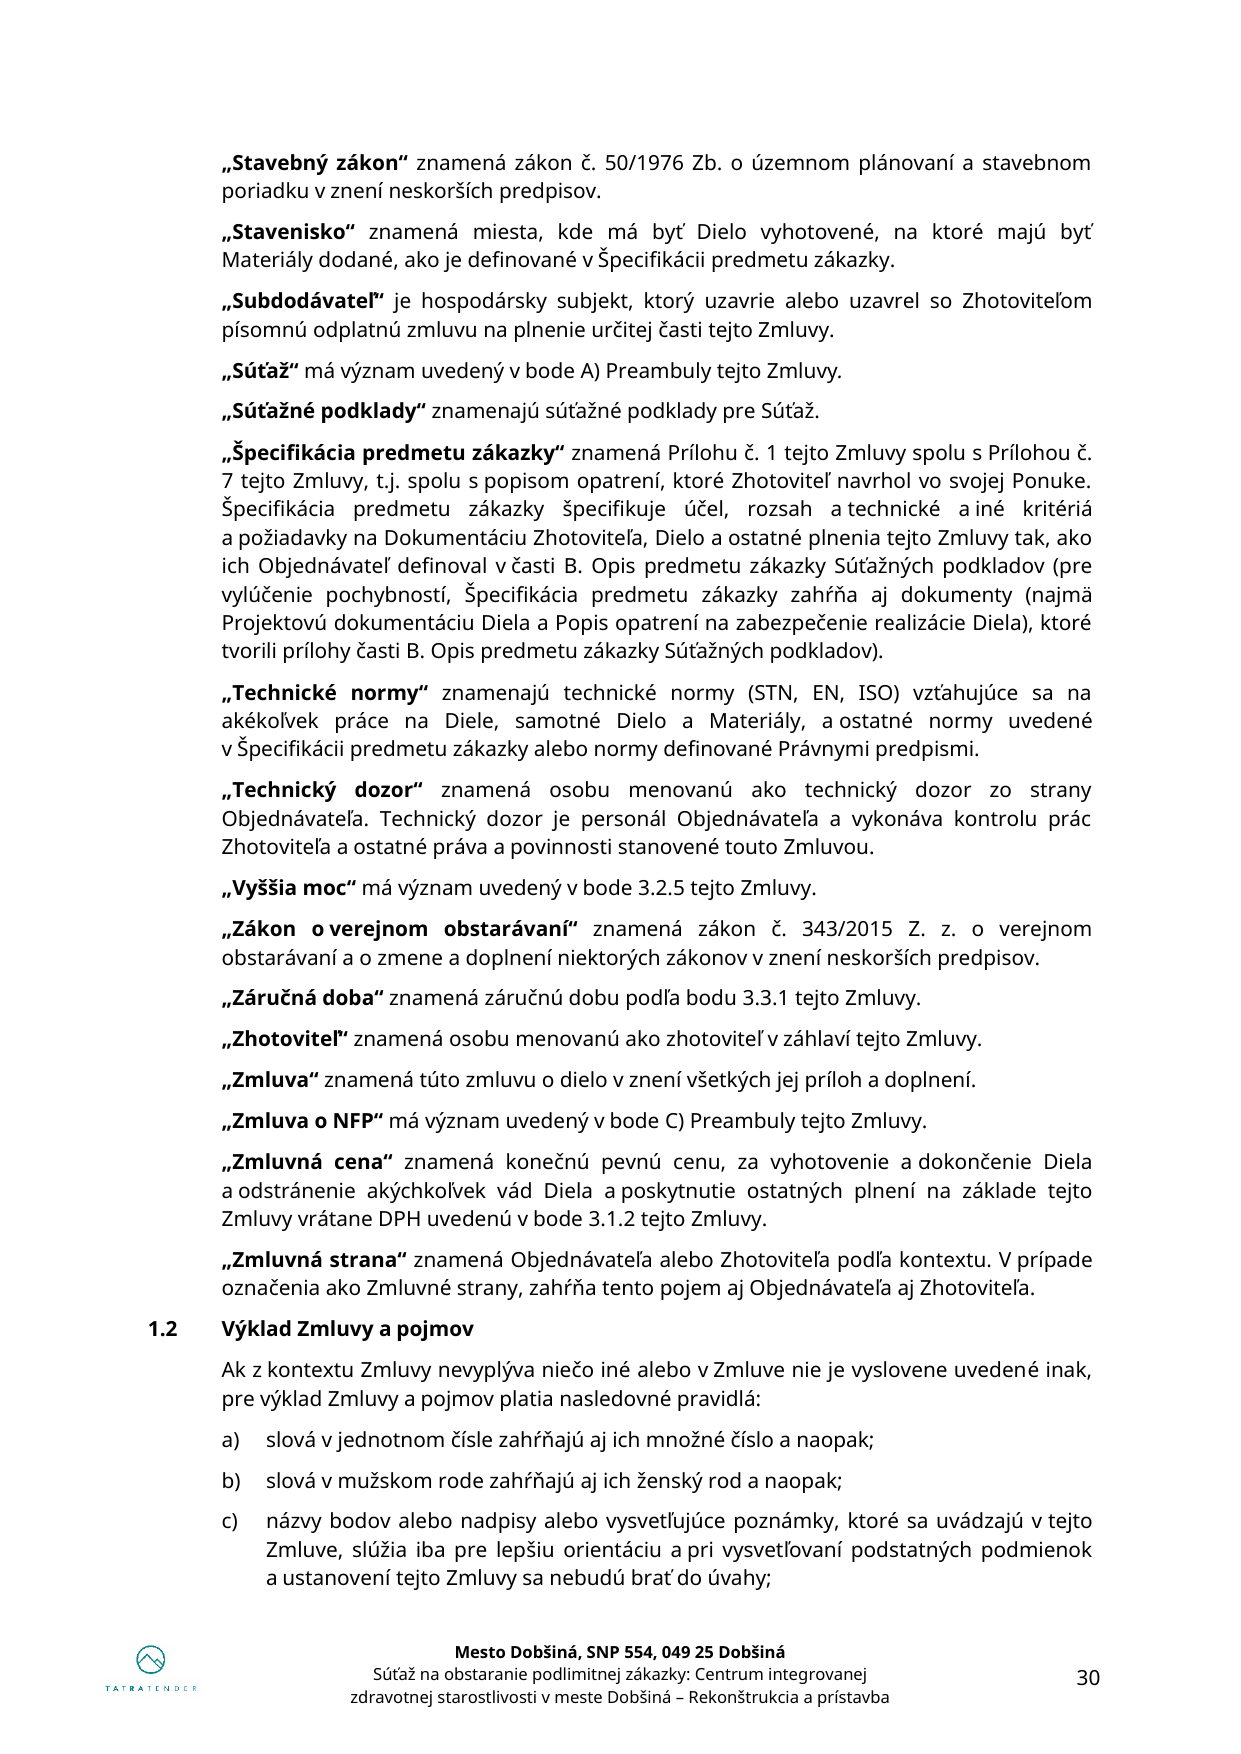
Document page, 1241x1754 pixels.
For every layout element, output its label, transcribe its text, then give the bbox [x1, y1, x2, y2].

list Ak z kontextu Zmluvy nevyplýva niečo iné alebo v Zmluve nie je vyslovene uvedené inak, pre výklad Zmluvy a pojmov platia nasledovné pravidlá: [221, 1355, 1093, 1412]
list Výklad Zmluvy a pojmov [148, 1314, 1093, 1343]
list „Vyššia moc“ má význam uvedený v bode 3.2.5 tejto Zmluvy. [221, 873, 1093, 902]
list „Zmluva“ znamená túto zmluvu o dielo v znení všetkých jej príloh a doplnení. [221, 1065, 1093, 1094]
picture [84, 1621, 217, 1715]
list „Zákon o verejnom obstarávaní“ znamená zákon č. 343/2015 Z. z. o verejnom obstarávaní a o zmene a doplnení niektorých zákonov v znení neskorších predpisov. [221, 914, 1093, 971]
list „Stavebný zákon“ znamená zákon č. 50/1976 Zb. o územnom plánovaní a stavebnom poriadku v znení neskorších predpisov. [221, 148, 1093, 204]
list slová v mužskom rode zahŕňajú aj ich ženský rod a naopak; [221, 1466, 1093, 1494]
list „Technický dozor“ znamená osobu menovanú ako technický dozor zo strany Objednávateľa. Technický dozor je personál Objednávateľa a vykonáva kontrolu prác Zhotoviteľa a ostatné práva a povinnosti stanovené touto Zmluvou. [221, 775, 1093, 861]
list názvy bodov alebo nadpisy alebo vysvetľujúce poznámky, ktoré sa uvádzajú v tejto Zmluve, slúžia iba pre lepšiu orientáciu a pri vysvetľovaní podstatných podmienok a ustanovení tejto Zmluvy sa nebudú brať do úvahy; [221, 1507, 1093, 1592]
list „Záručná doba“ znamená záručnú dobu podľa bodu 3.3.1 tejto Zmluvy. [221, 983, 1093, 1012]
list „Zmluva o NFP“ má význam uvedený v bode C) Preambuly tejto Zmluvy. [221, 1106, 1093, 1135]
list „Zmluvná strana“ znamená Objednávateľa alebo Zhotoviteľa podľa kontextu. V prípade označenia ako Zmluvné strany, zahŕňa tento pojem aj Objednávateľa aj Zhotoviteľa. [221, 1245, 1093, 1302]
list „Špecifikácia predmetu zákazky“ znamená Prílohu č. 1 tejto Zmluvy spolu s Prílohou č. 7 tejto Zmluvy, t.j. spolu s popisom opatrení, ktoré Zhotoviteľ navrhol vo svojej Ponuke. Špecifikácia predmetu zákazky špecifikuje účel, rozsah a technické a iné kritériá a požiadavky na Dokumentáciu Zhotoviteľa, Dielo a ostatné plnenia tejto Zmluvy tak, ako ich Objednávateľ definoval v časti B. Opis predmetu zákazky Súťažných podkladov (pre vylúčenie pochybností, Špecifikácia predmetu zákazky zahŕňa aj dokumenty (najmä Projektovú dokumentáciu Diela a Popis opatrení na zabezpečenie realizácie Diela), ktoré tvorili prílohy časti B. Opis predmetu zákazky Súťažných podkladov). [221, 438, 1093, 665]
list „Súťažné podklady“ znamenajú súťažné podklady pre Súťaž. [221, 397, 1093, 425]
list „Zmluvná cena“ znamená konečnú pevnú cenu, za vyhotovenie a dokončenie Diela a odstránenie akýchkoľvek vád Diela a poskytnutie ostatných plnení na základe tejto Zmluvy vrátane DPH uvedenú v bode 3.1.2 tejto Zmluvy. [221, 1147, 1093, 1233]
list „Zhotoviteľ“ znamená osobu menovanú ako zhotoviteľ v záhlaví tejto Zmluvy. [221, 1024, 1093, 1053]
list „Subdodávateľ“ je hospodársky subjekt, ktorý uzavrie alebo uzavrel so Zhotoviteľom písomnú odplatnú zmluvu na plnenie určitej časti tejto Zmluvy. [221, 286, 1093, 343]
list „Súťaž“ má význam uvedený v bode A) Preambuly tejto Zmluvy. [221, 356, 1093, 384]
list slová v jednotnom čísle zahŕňajú aj ich množné číslo a naopak; [221, 1425, 1093, 1453]
list „Technické normy“ znamenajú technické normy (STN, EN, ISO) vzťahujúce sa na akékoľvek práce na Diele, samotné Dielo a Materiály, a ostatné normy uvedené v Špecifikácii predmetu zákazky alebo normy definované Právnymi predpismi. [221, 678, 1093, 763]
list „Stavenisko“ znamená miesta, kde má byť Dielo vyhotovené, na ktoré majú byť Materiály dodané, ako je definované v Špecifikácii predmetu zákazky. [221, 217, 1093, 274]
